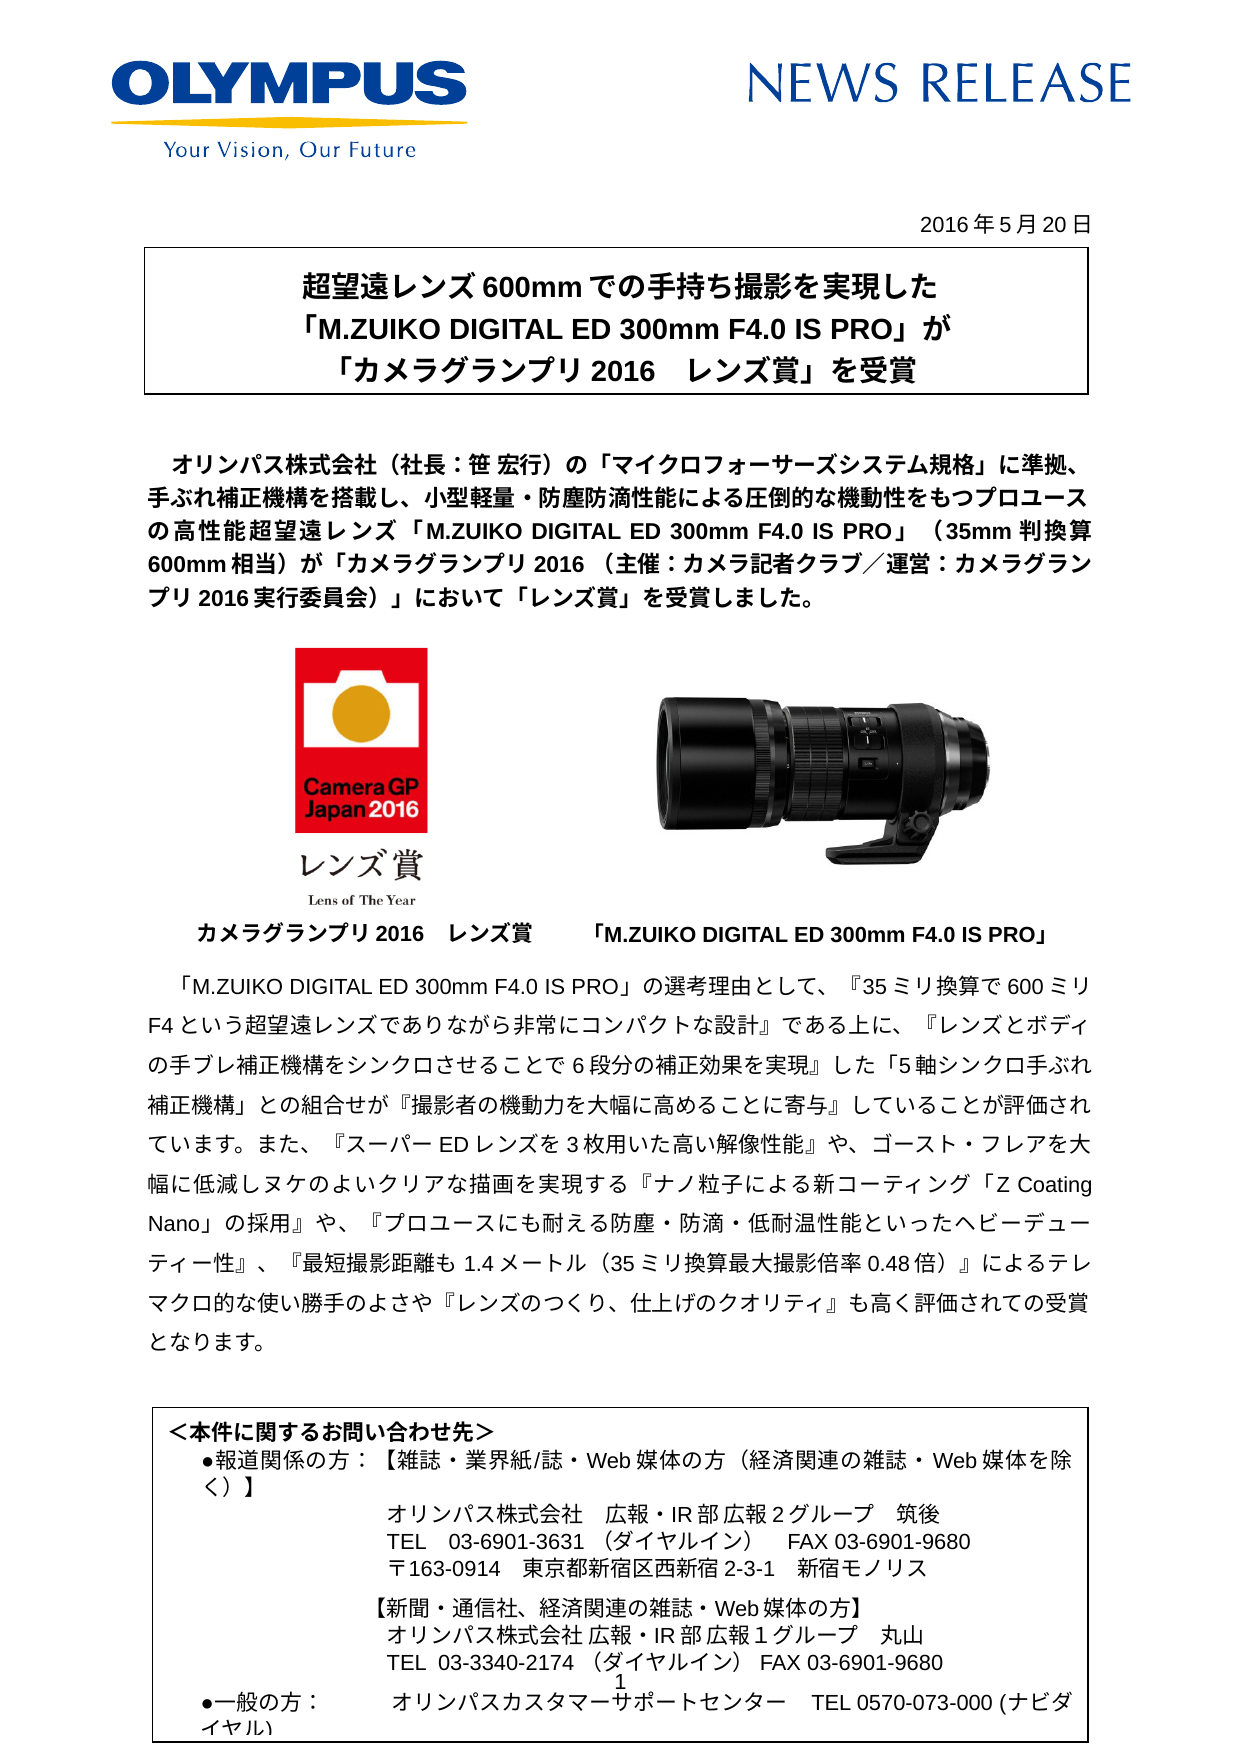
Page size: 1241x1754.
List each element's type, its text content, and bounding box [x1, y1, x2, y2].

text 「カメラグランプリ2016 レンズ賞」を受賞 [148, 348, 1087, 390]
text 超望遠レンズ600mmでの手持ち撮影を実現した [148, 263, 1087, 306]
text 「M.ZUIKO DIGITAL ED 300mm F4.0 IS PRO」の選考理由として、『35ミリ換算で600ミリF4という超望遠レンズでありながら非常にコンパクトな設計』である上に、『レンズとボディの手ブレ補正機構をシンクロさせることで6段分の補正効果を実現』した「5軸シンクロ手ぶれ補正機構」との組合せが『撮影者の機動力を大幅に高めることに寄与』していることが評価されています。また、『スーパーEDレンズを3枚用いた高い解像性能』や、ゴースト・フレアを大幅に低減しヌケのよいクリアな描画を実現する『ナノ粒子による新コーティング「Z Coating Nano」の採用』や、『プロユースにも耐える防塵・防滴・低耐温性能といったヘビーデューティー性』、『最短撮影距離も1.4メートル（35ミリ換算最大撮影倍率0.48倍）』によるテレマクロ的な使い勝手のよさや『レンズのつくり、仕上げのクオリティ』も高く評価されての受賞となります。 [148, 969, 1092, 1357]
picture [647, 691, 1001, 869]
picture [293, 646, 429, 907]
text オリンパス株式会社（社長：笹 宏行）の「マイクロフォーサーズシステム規格」に準拠、手ぶれ補正機構を搭載し、小型軽量・防塵防滴性能による圧倒的な機動性をもつプロユースの高性能超望遠レンズ「M.ZUIKO DIGITAL ED 300mm F4.0 IS PRO」（35mm判換算600mm相当）が「カメラグランプリ2016 （主催：カメラ記者クラブ／運営：カメラグランプリ2016実行委員会）」において「レンズ賞」を受賞しました。 [148, 447, 1092, 613]
text 「M.ZUIKO DIGITAL ED 300mm F4.0 IS PRO」が [148, 306, 1087, 348]
text 2016年5月20日 [148, 207, 1092, 238]
